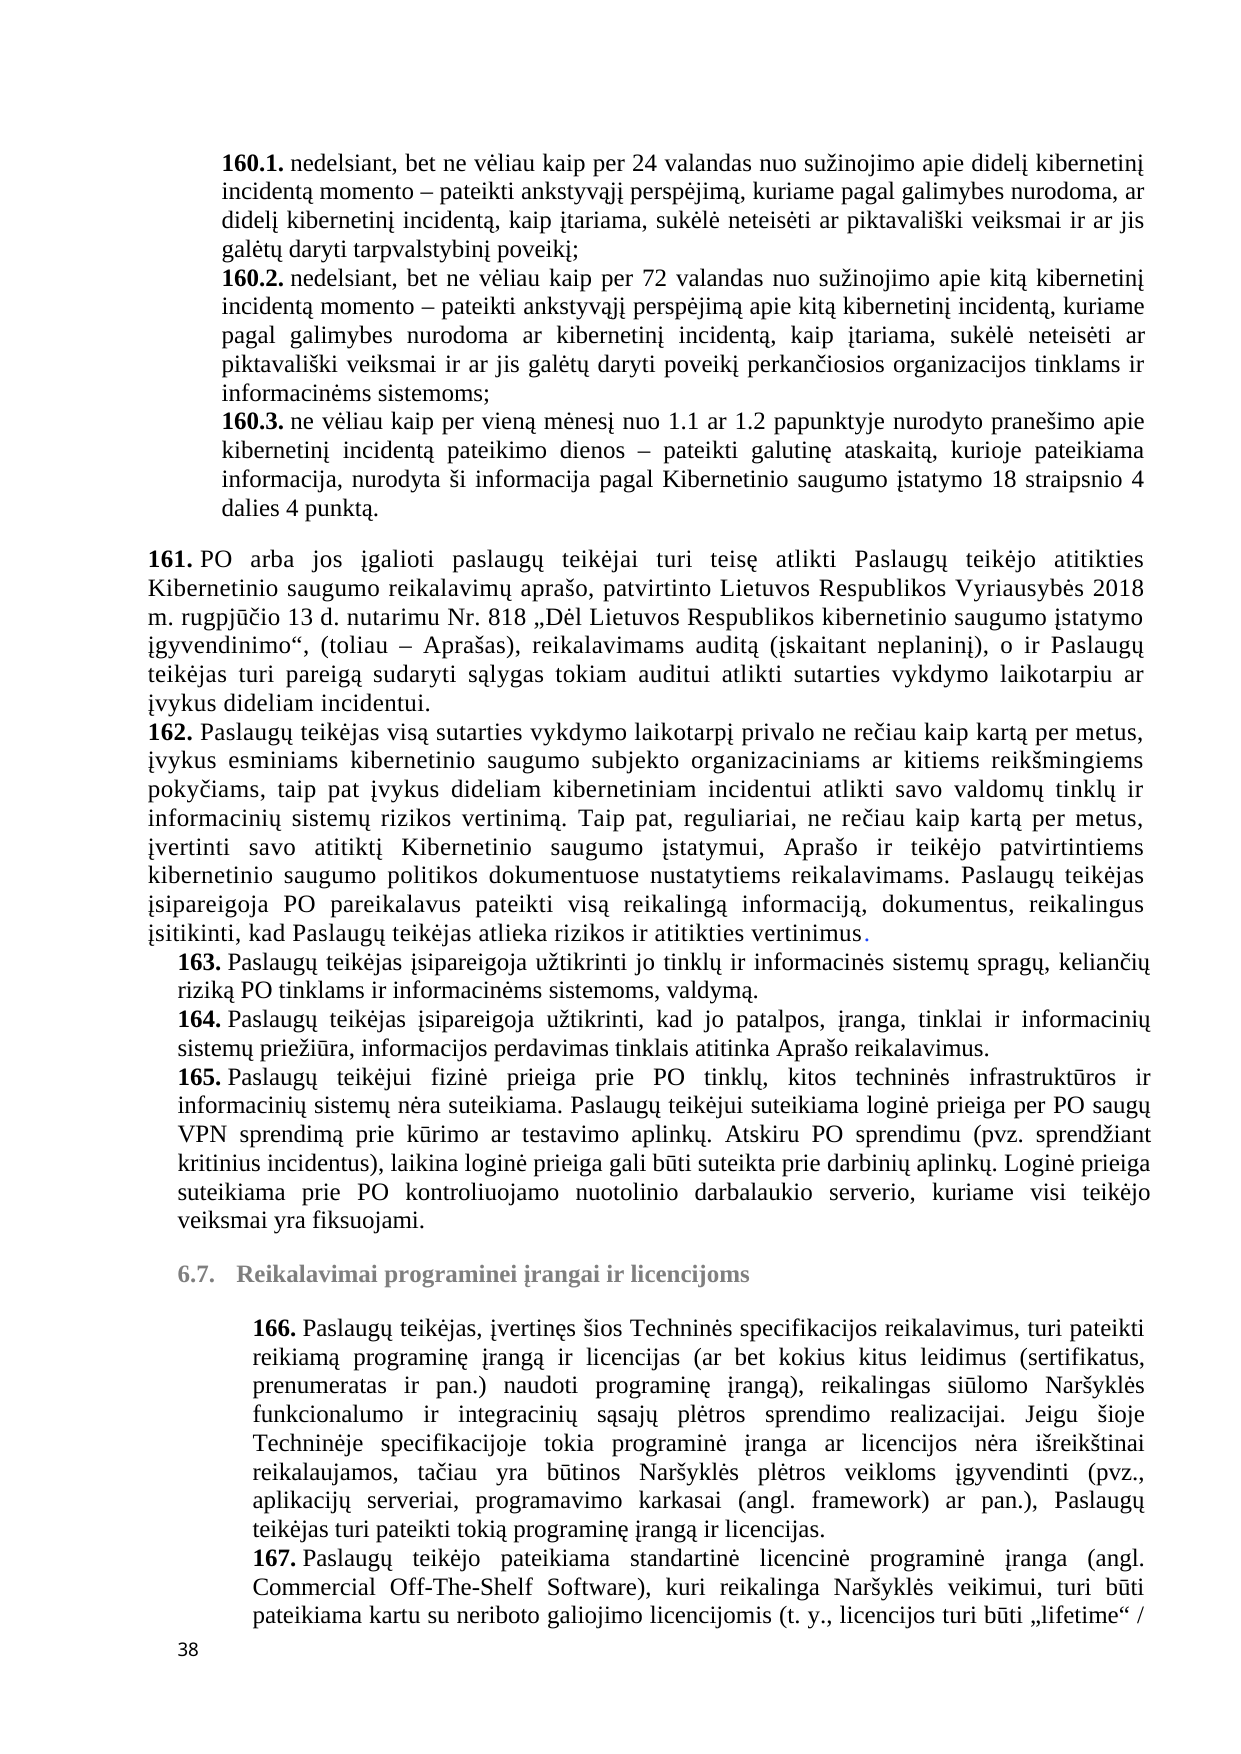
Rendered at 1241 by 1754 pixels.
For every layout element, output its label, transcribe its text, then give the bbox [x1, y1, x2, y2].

subtitle Reikalavimai programinei įrangai ir licencijoms [177, 1259, 1146, 1288]
list Paslaugų teikėjas, įvertinęs šios Techninės specifikacijos reikalavimus, turi pateikti reikiamą programinę įrangą ir licencijas (ar bet kokius kitus leidimus (sertifikatus, prenumeratas ir pan.) naudoti programinę įrangą), reikalingas siūlomo Naršyklės funkcionalumo ir integracinių sąsajų plėtros sprendimo realizacijai. Jeigu šioje Techninėje specifikacijoje tokia programinė įranga ar licencijos nėra išreikštinai reikalaujamos, tačiau yra būtinos Naršyklės plėtros veikloms įgyvendinti (pvz., aplikacijų serveriai, programavimo karkasai (angl. framework) ar pan.), Paslaugų teikėjas turi pateikti tokią programinę įrangą ir licencijas. [252, 1313, 1146, 1543]
list nedelsiant, bet ne vėliau kaip per 72 valandas nuo sužinojimo apie kitą kibernetinį incidentą momento – pateikti ankstyvąjį perspėjimą apie kitą kibernetinį incidentą, kuriame pagal galimybes nurodoma ar kibernetinį incidentą, kaip įtariama, sukėlė neteisėti ar piktavališki veiksmai ir ar jis galėtų daryti poveikį perkančiosios organizacijos tinklams ir informacinėms sistemoms; [221, 263, 1146, 406]
list PO arba jos įgalioti paslaugų teikėjai turi teisę atlikti Paslaugų teikėjo atitikties Kibernetinio saugumo reikalavimų aprašo, patvirtinto Lietuvos Respublikos Vyriausybės 2018 m. rugpjūčio 13 d. nutarimu Nr. 818 „Dėl Lietuvos Respublikos kibernetinio saugumo įstatymo įgyvendinimo“, (toliau – Aprašas), reikalavimams auditą (įskaitant neplaninį), o ir Paslaugų teikėjas turi pareigą sudaryti sąlygas tokiam auditui atlikti sutarties vykdymo laikotarpiu ar įvykus dideliam incidentui. [148, 544, 1146, 717]
list ne vėliau kaip per vieną mėnesį nuo 1.1 ar 1.2 papunktyje nurodyto pranešimo apie kibernetinį incidentą pateikimo dienos – pateikti galutinę ataskaitą, kurioje pateikiama informacija, nurodyta ši informacija pagal Kibernetinio saugumo įstatymo 18 straipsnio 4 dalies 4 punktą. [221, 406, 1146, 521]
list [252, 1543, 1146, 1629]
list Paslaugų teikėjas visą sutarties vykdymo laikotarpį privalo ne rečiau kaip kartą per metus, įvykus esminiams kibernetinio saugumo subjekto organizaciniams ar kitiems reikšmingiems pokyčiams, taip pat įvykus dideliam kibernetiniam incidentui atlikti savo valdomų tinklų ir informacinių sistemų rizikos vertinimą. Taip pat, reguliariai, ne rečiau kaip kartą per metus, įvertinti savo atitiktį Kibernetinio saugumo įstatymui, Aprašo ir teikėjo patvirtintiems kibernetinio saugumo politikos dokumentuose nustatytiems reikalavimams. Paslaugų teikėjas įsipareigoja PO pareikalavus pateikti visą reikalingą informaciją, dokumentus, reikalingus įsitikinti, kad Paslaugų teikėjas atlieka rizikos ir atitikties vertinimus. [148, 717, 1146, 947]
list Paslaugų teikėjui fizinė prieiga prie PO tinklų, kitos techninės infrastruktūros ir informacinių sistemų nėra suteikiama. Paslaugų teikėjui suteikiama loginė prieiga per PO saugų VPN sprendimą prie kūrimo ar testavimo aplinkų. Atskiru PO sprendimu (pvz. sprendžiant kritinius incidentus), laikina loginė prieiga gali būti suteikta prie darbinių aplinkų. Loginė prieiga suteikiama prie PO kontroliuojamo nuotolinio darbalaukio serverio, kuriame visi teikėjo veiksmai yra fiksuojami. [177, 1062, 1152, 1234]
list nedelsiant, bet ne vėliau kaip per 24 valandas nuo sužinojimo apie didelį kibernetinį incidentą momento – pateikti ankstyvąjį perspėjimą, kuriame pagal galimybes nurodoma, ar didelį kibernetinį incidentą, kaip įtariama, sukėlė neteisėti ar piktavališki veiksmai ir ar jis galėtų daryti tarpvalstybinį poveikį; [221, 148, 1146, 263]
list Paslaugų teikėjas įsipareigoja užtikrinti, kad jo patalpos, įranga, tinklai ir informacinių sistemų priežiūra, informacijos perdavimas tinklais atitinka Aprašo reikalavimus. [177, 1004, 1152, 1062]
list Paslaugų teikėjas įsipareigoja užtikrinti jo tinklų ir informacinės sistemų spragų, keliančių riziką PO tinklams ir informacinėms sistemoms, valdymą. [177, 947, 1152, 1004]
